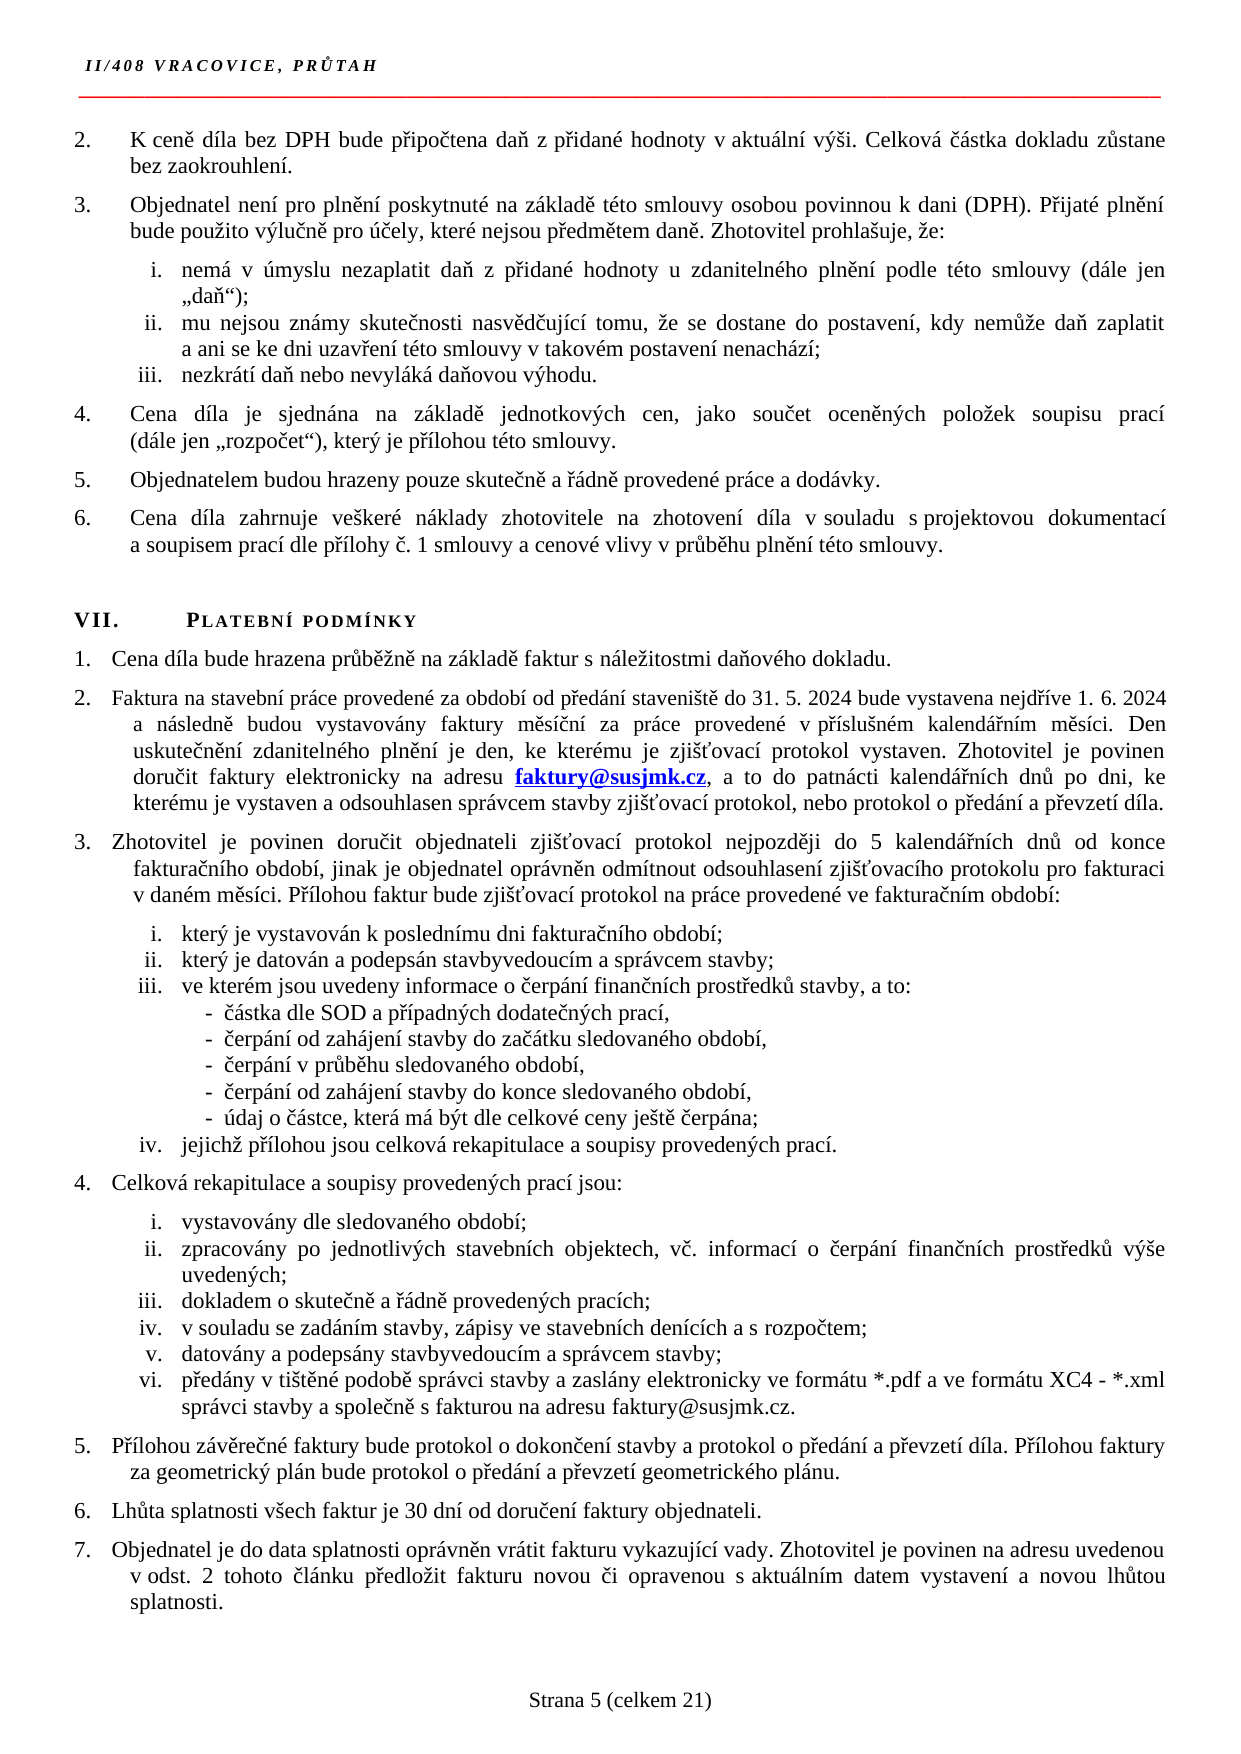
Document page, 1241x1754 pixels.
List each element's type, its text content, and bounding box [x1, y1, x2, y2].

list jejichž přílohou jsou celková rekapitulace a soupisy provedených prací. [162, 1131, 1166, 1157]
list Platební podmínky [74, 607, 1166, 633]
list předány v tištěné podobě správci stavby a zaslány elektronicky ve formátu *.pdf a ve formátu XC4 - *.xml správci stavby a společně s fakturou na adresu faktury@susjmk.cz. [162, 1366, 1166, 1419]
list dokladem o skutečně a řádně provedených pracích; [162, 1287, 1166, 1314]
list mu nejsou známy skutečnosti nasvědčující tomu, že se dostane do postavení, kdy nemůže daň zaplatit a ani se ke dni uzavření této smlouvy v takovém postavení nenachází; [162, 309, 1166, 362]
list Lhůta splatnosti všech faktur je 30 dní od doručení faktury objednateli. [74, 1497, 1166, 1523]
list Faktura na stavební práce provedené za období od předání staveniště do 31. 5. 2024 bude vystavena nejdříve 1. 6. 2024 a následně budou vystavovány faktury měsíční za práce provedené v příslušném kalendářním měsíci. Den uskutečnění zdanitelného plnění je den, ke kterému je zjišťovací protokol vystaven. Zhotovitel je povinen doručit faktury elektronicky na adresu faktury@susjmk.cz, a to do patnácti kalendářních dnů po dni, ke kterému je vystaven a odsouhlasen správcem stavby zjišťovací protokol, nebo protokol o předání a převzetí díla. [74, 684, 1166, 816]
list v souladu se zadáním stavby, zápisy ve stavebních denících a s rozpočtem; [162, 1314, 1166, 1340]
list Přílohou závěrečné faktury bude protokol o dokončení stavby a protokol o předání a převzetí díla. Přílohou faktury za geometrický plán bude protokol o předání a převzetí geometrického plánu. [74, 1432, 1166, 1484]
list Cena díla zahrnuje veškeré náklady zhotovitele na zhotovení díla v souladu s projektovou dokumentací a soupisem prací dle přílohy č. 1 smlouvy a cenové vlivy v průběhu plnění této smlouvy. [74, 504, 1166, 557]
list údaj o částce, která má být dle celkové ceny ještě čerpána; [205, 1104, 1166, 1131]
list čerpání od zahájení stavby do začátku sledovaného období, [205, 1025, 1166, 1052]
list částka dle SOD a případných dodatečných prací, [205, 999, 1166, 1025]
list zpracovány po jednotlivých stavebních objektech, vč. informací o čerpání finančních prostředků výše uvedených; [162, 1235, 1166, 1287]
list ve kterém jsou uvedeny informace o čerpání finančních prostředků stavby, a to: [162, 972, 1166, 999]
list Objednatel není pro plnění poskytnuté na základě této smlouvy osobou povinnou k dani (DPH). Přijaté plnění bude použito výlučně pro účely, které nejsou předmětem daně. Zhotovitel prohlašuje, že: [74, 191, 1166, 244]
list nemá v úmyslu nezaplatit daň z přidané hodnoty u zdanitelného plnění podle této smlouvy (dále jen „daň“); [162, 256, 1166, 309]
list Zhotovitel je povinen doručit objednateli zjišťovací protokol nejpozději do 5 kalendářních dnů od konce fakturačního období, jinak je objednatel oprávněn odmítnout odsouhlasení zjišťovacího protokolu pro fakturaci v daném měsíci. Přílohou faktur bude zjišťovací protokol na práce provedené ve fakturačním období: [74, 828, 1166, 907]
list K ceně díla bez DPH bude připočtena daň z přidané hodnoty v aktuální výši. Celková částka dokladu zůstane bez zaokrouhlení. [74, 126, 1166, 178]
list datovány a podepsány stavbyvedoucím a správcem stavby; [162, 1340, 1166, 1366]
list vystavovány dle sledovaného období; [162, 1208, 1166, 1235]
list Objednatel je do data splatnosti oprávněn vrátit fakturu vykazující vady. Zhotovitel je povinen na adresu uvedenou v odst. 2 tohoto článku předložit fakturu novou či opravenou s aktuálním datem vystavení a novou lhůtou splatnosti. [74, 1536, 1166, 1615]
list Cena díla bude hrazena průběžně na základě faktur s náležitostmi daňového dokladu. [74, 645, 1166, 671]
list nezkrátí daň nebo nevyláká daňovou výhodu. [162, 362, 1166, 388]
list čerpání od zahájení stavby do konce sledovaného období, [205, 1078, 1166, 1104]
list který je vystavován k poslednímu dni fakturačního období; [162, 920, 1166, 946]
list čerpání v průběhu sledovaného období, [205, 1052, 1166, 1078]
list Cena díla je sjednána na základě jednotkových cen, jako součet oceněných položek soupisu prací (dále jen „rozpočet“), který je přílohou této smlouvy. [74, 400, 1166, 453]
list Celková rekapitulace a soupisy provedených prací jsou: [74, 1169, 1166, 1196]
list Objednatelem budou hrazeny pouze skutečně a řádně provedené práce a dodávky. [74, 466, 1166, 492]
list který je datován a podepsán stavbyvedoucím a správcem stavby; [162, 946, 1166, 972]
